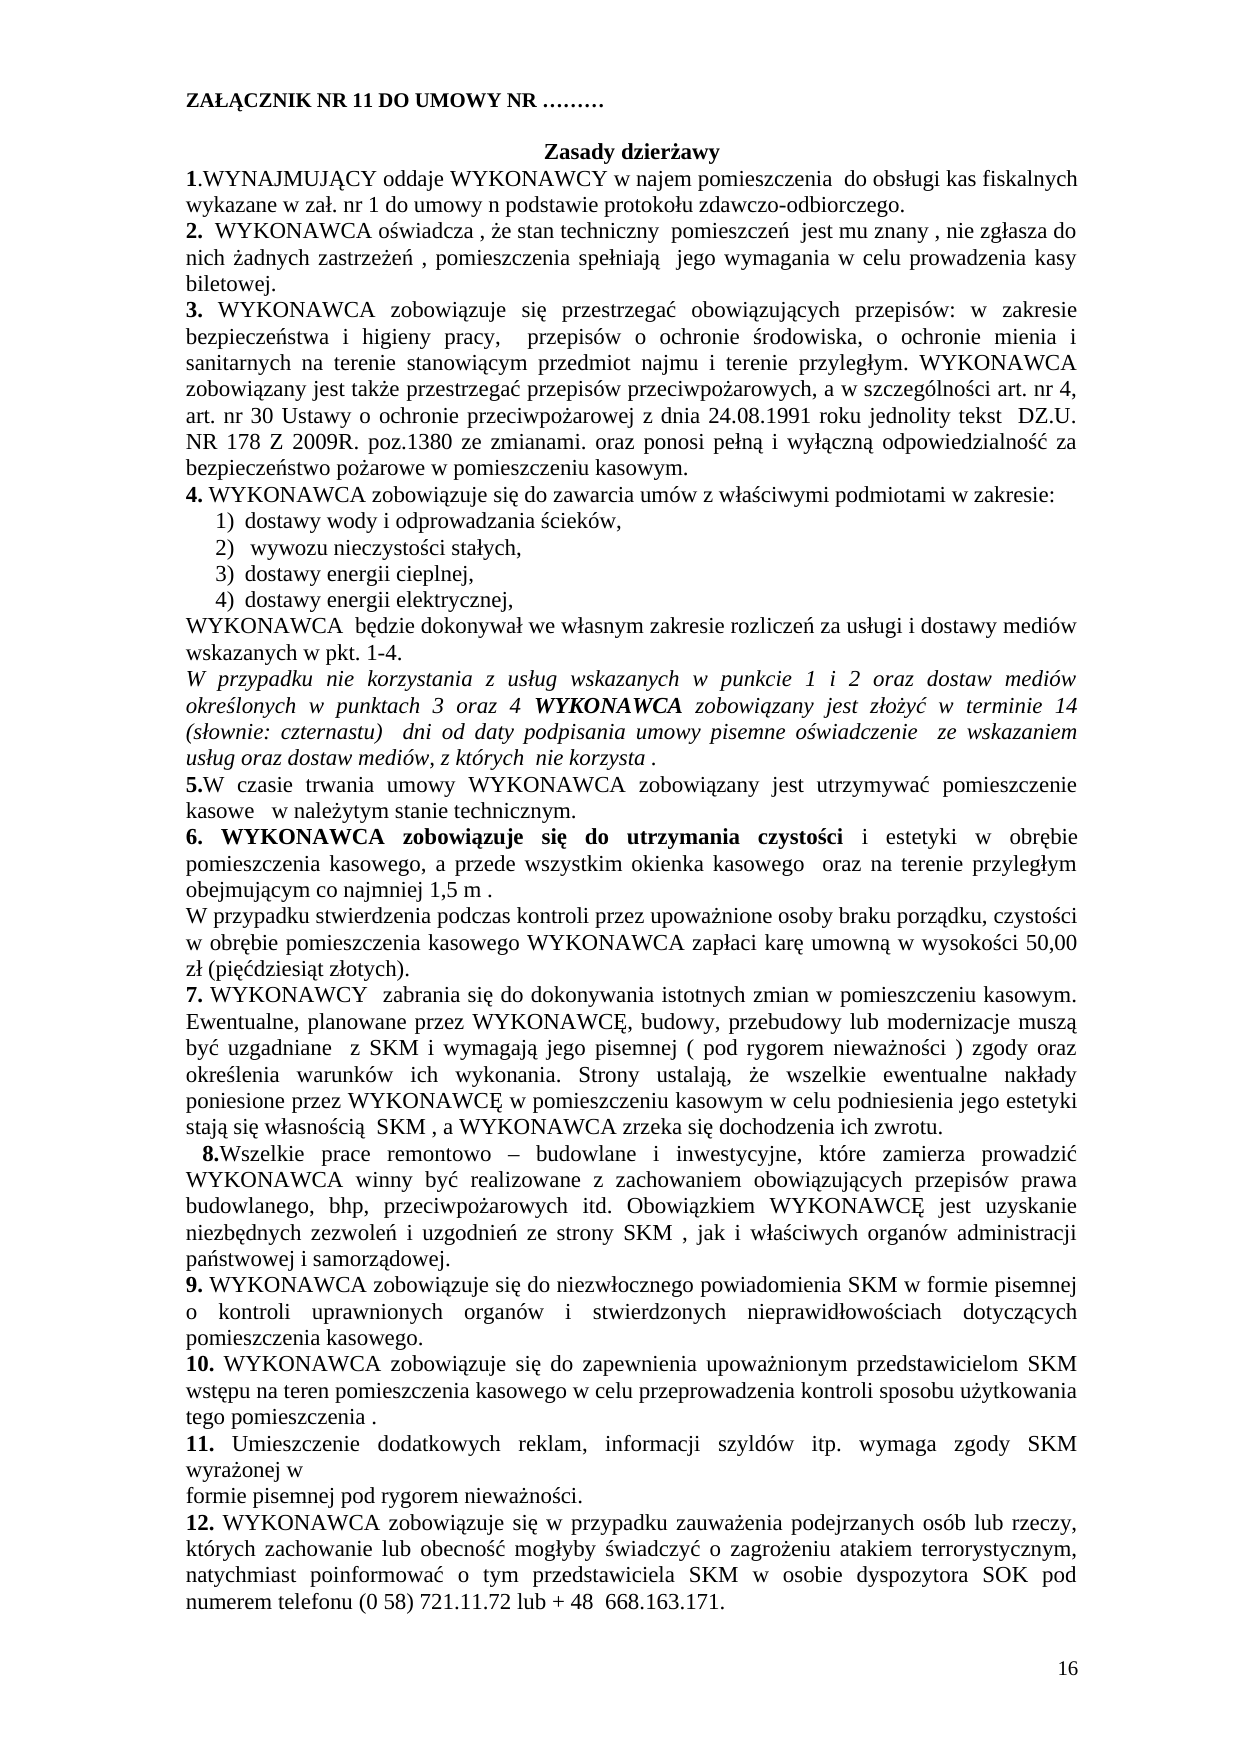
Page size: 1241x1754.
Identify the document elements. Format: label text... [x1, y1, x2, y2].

text W przypadku stwierdzenia podczas kontroli przez upoważnione osoby braku porządku, czystości w obrębie pomieszczenia kasowego WYKONAWCA zapłaci karę umowną w wysokości 50,00 zł (pięćdziesiąt złotych). [186, 902, 1078, 982]
text 5.W czasie trwania umowy WYKONAWCA zobowiązany jest utrzymywać pomieszczenie kasowe w należytym stanie technicznym. [186, 771, 1078, 823]
text 8.Wszelkie prace remontowo – budowlane i inwestycyjne, które zamierza prowadzić WYKONAWCA winny być realizowane z zachowaniem obowiązujących przepisów prawa budowlanego, bhp, przeciwpożarowych itd. Obowiązkiem WYKONAWCĘ jest uzyskanie niezbędnych zezwoleń i uzgodnień ze strony SKM , jak i właściwych organów administracji państwowej i samorządowej. [186, 1140, 1078, 1271]
text formie pisemnej pod rygorem nieważności. [186, 1482, 1078, 1509]
text Zasady dzierżawy [186, 138, 1078, 164]
list dostawy energii elektrycznej, [215, 586, 1078, 613]
subtitle ZAŁĄCZNIK NR 11 DO UMOWY NR ……… [186, 88, 1078, 112]
text 11. Umieszczenie dodatkowych reklam, informacji szyldów itp. wymaga zgody SKM wyrażonej w [186, 1429, 1078, 1482]
text W przypadku nie korzystania z usług wskazanych w punkcie 1 i 2 oraz dostaw mediów określonych w punktach 3 oraz 4 WYKONAWCA zobowiązany jest złożyć w terminie 14 (słownie: czternastu) dni od daty podpisania umowy pisemne oświadczenie ze wskazaniem usług oraz dostaw mediów, z których nie korzysta . [186, 665, 1078, 771]
text 1.Wynajmujący oddaje WYKONAWCY w najem pomieszczenia do obsługi kas fiskalnych wykazane w zał. nr 1 do umowy n podstawie protokołu zdawczo-odbiorczego. [186, 164, 1078, 217]
list wywozu nieczystości stałych, [215, 533, 1078, 560]
list dostawy energii cieplnej, [215, 560, 1078, 586]
text 12. WYKONAWCA zobowiązuje się w przypadku zauważenia podejrzanych osób lub rzeczy, których zachowanie lub obecność mogłyby świadczyć o zagrożeniu atakiem terrorystycznym, natychmiast poinformować o tym przedstawiciela SKM w osobie dyspozytora SOK pod numerem telefonu (0 58) 721.11.72 lub + 48 668.163.171. [186, 1509, 1078, 1614]
text 3. WYKONAWCA zobowiązuje się przestrzegać obowiązujących przepisów: w zakresie bezpieczeństwa i higieny pracy, przepisów o ochronie środowiska, o ochronie mienia i sanitarnych na terenie stanowiącym przedmiot najmu i terenie przyległym. WYKONAWCA zobowiązany jest także przestrzegać przepisów przeciwpożarowych, a w szczególności art. nr 4, art. nr 30 Ustawy o ochronie przeciwpożarowej z dnia 24.08.1991 roku jednolity tekst DZ.U. NR 178 Z 2009R. poz.1380 ze zmianami. oraz ponosi pełną i wyłączną odpowiedzialność za bezpieczeństwo pożarowe w pomieszczeniu kasowym. [186, 296, 1078, 481]
text WYKONAWCA będzie dokonywał we własnym zakresie rozliczeń za usługi i dostawy mediów wskazanych w pkt. 1-4. [186, 613, 1078, 665]
text 2. WYKONAWCA oświadcza , że stan techniczny pomieszczeń jest mu znany , nie zgłasza do nich żadnych zastrzeżeń , pomieszczenia spełniają jego wymagania w celu prowadzenia kasy biletowej. [186, 217, 1078, 296]
text 4. WYKONAWCA zobowiązuje się do zawarcia umów z właściwymi podmiotami w zakresie: [186, 481, 1078, 507]
text 7. WYKONAWCY zabrania się do dokonywania istotnych zmian w pomieszczeniu kasowym. Ewentualne, planowane przez WYKONAWCĘ, budowy, przebudowy lub modernizacje muszą być uzgadniane z SKM i wymagają jego pisemnej ( pod rygorem nieważności ) zgody oraz określenia warunków ich wykonania. Strony ustalają, że wszelkie ewentualne nakłady poniesione przez WYKONAWCĘ w pomieszczeniu kasowym w celu podniesienia jego estetyki stają się własnością SKM , a WYKONAWCA zrzeka się dochodzenia ich zwrotu. [186, 982, 1078, 1140]
text 10. WYKONAWCA zobowiązuje się do zapewnienia upoważnionym przedstawicielom SKM wstępu na teren pomieszczenia kasowego w celu przeprowadzenia kontroli sposobu użytkowania tego pomieszczenia . [186, 1351, 1078, 1429]
text 9. WYKONAWCA zobowiązuje się do niezwłocznego powiadomienia SKM w formie pisemnej o kontroli uprawnionych organów i stwierdzonych nieprawidłowościach dotyczących pomieszczenia kasowego. [186, 1271, 1078, 1351]
list dostawy wody i odprowadzania ścieków, [215, 507, 1078, 533]
text 6. WYKONAWCA zobowiązuje się do utrzymania czystości i estetyki w obrębie pomieszczenia kasowego, a przede wszystkim okienka kasowego oraz na terenie przyległym obejmującym co najmniej 1,5 m . [186, 823, 1078, 902]
